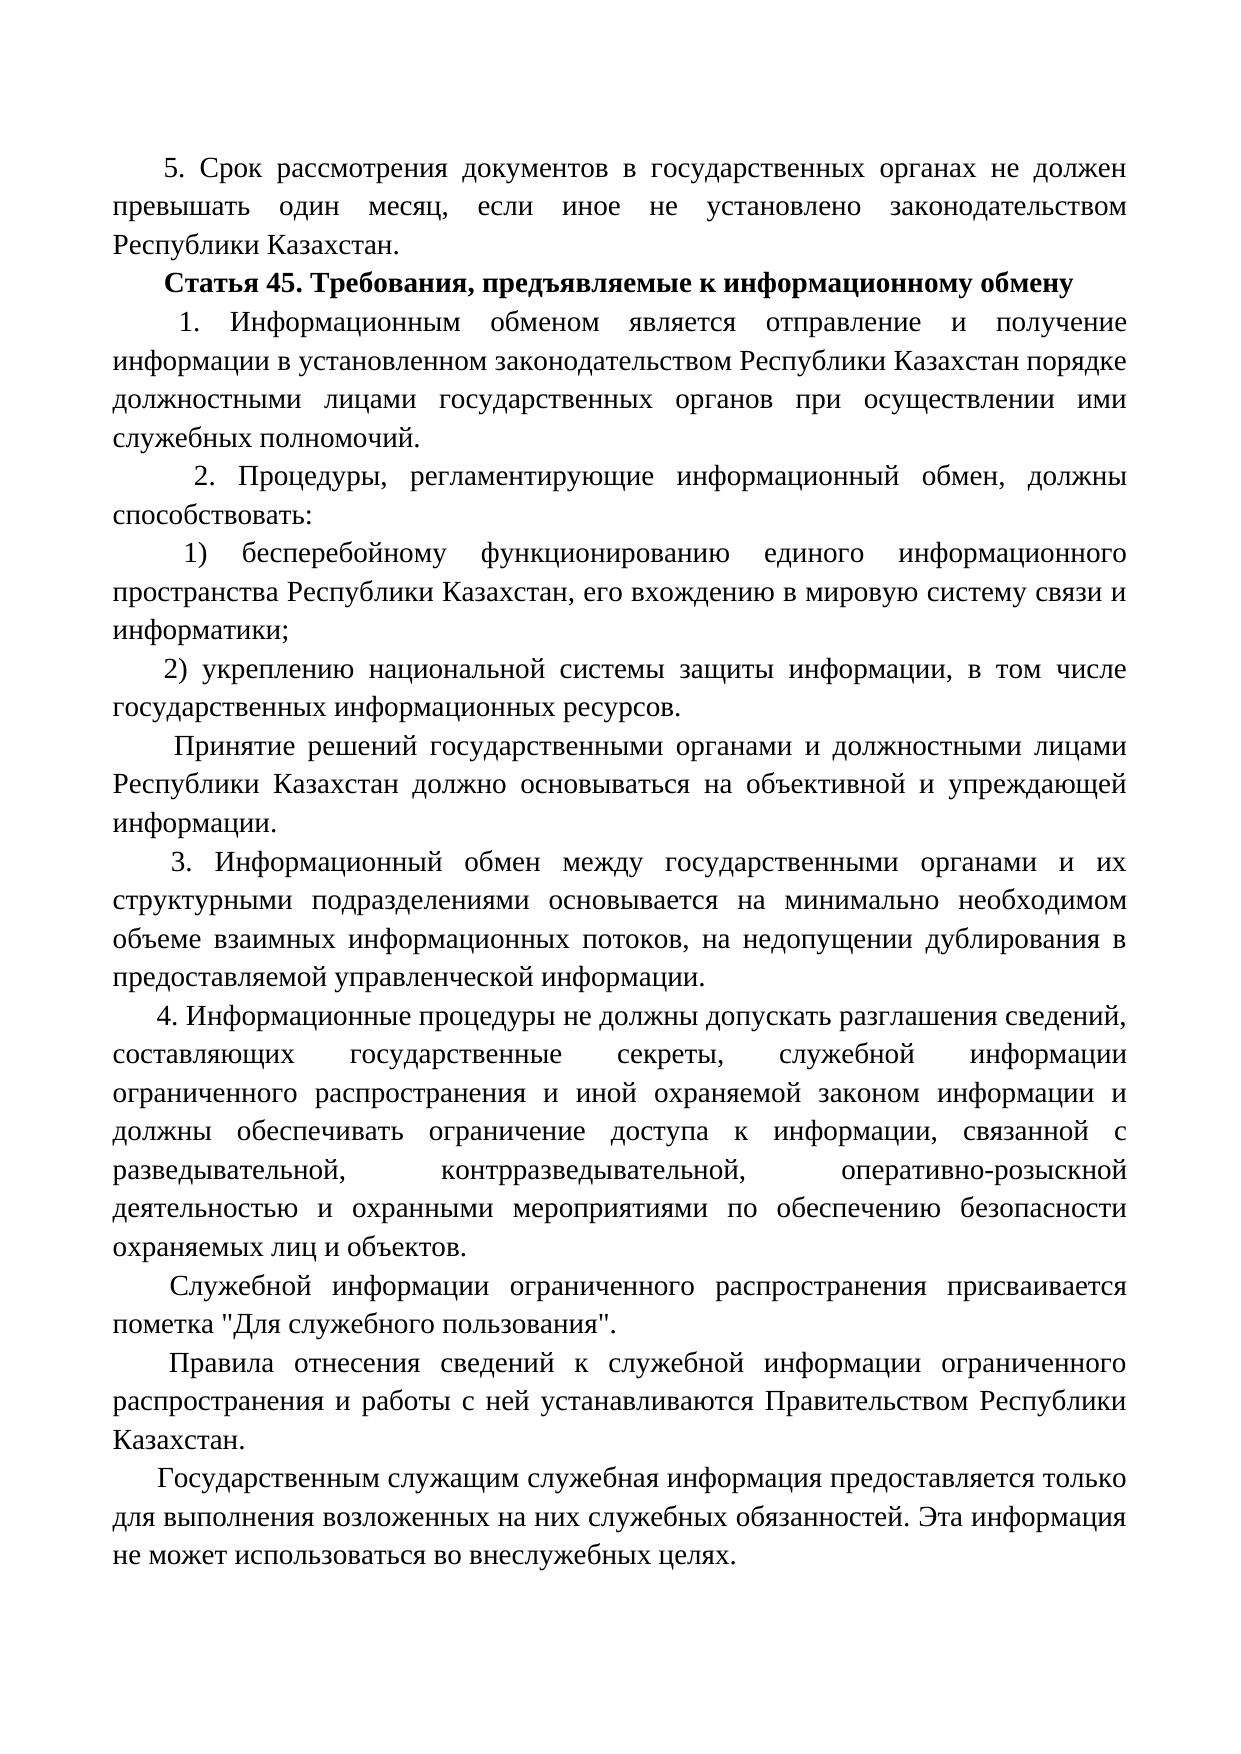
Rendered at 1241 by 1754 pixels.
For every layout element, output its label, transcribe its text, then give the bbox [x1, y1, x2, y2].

text 1. Информационным обменом является отправление и получение информации в установленном законодательством Республики Казахстан порядке должностными лицами государственных органов при осуществлении ими служебных полномочий. [112, 304, 1128, 453]
text 2) укреплению национальной системы защиты информации, в том числе государственных информационных ресурсов. [112, 651, 1128, 723]
text 5. Срок рассмотрения документов в государственных органах не должен превышать один месяц, если иное не установлено законодательством Республики Казахстан. [112, 150, 1128, 261]
text Статья 45. Требования, предъявляемые к информационному обмену [112, 266, 1128, 299]
text 3. Информационный обмен между государственными органами и их структурными подразделениями основывается на минимально необходимом объеме взаимных информационных потоков, на недопущении дублирования в предоставляемой управленческой информации. [112, 844, 1128, 993]
text Служебной информации ограниченного распространения присваивается пометка "Для служебного пользования". [112, 1268, 1128, 1340]
text 1) бесперебойному функционированию единого информационного пространства Республики Казахстан, его вхождению в мировую систему связи и информатики; [112, 535, 1128, 646]
text Государственным служащим служебная информация предоставляется только для выполнения возложенных на них служебных обязанностей. Эта информация не может использоваться во внеслужебных целях. [112, 1460, 1128, 1571]
text 4. Информационные процедуры не должны допускать разглашения сведений, составляющих государственные секреты, служебной информации ограниченного распространения и иной охраняемой законом информации и должны обеспечивать ограничение доступа к информации, связанной с разведывательной, контрразведывательной, оперативно-розыскной деятельностью и охранными мероприятиями по обеспечению безопасности охраняемых лиц и объектов. [112, 998, 1128, 1263]
text Правила отнесения сведений к служебной информации ограниченного распространения и работы с ней устанавливаются Правительством Республики Казахстан. [112, 1345, 1128, 1455]
text Принятие решений государственными органами и должностными лицами Республики Казахстан должно основываться на объективной и упреждающей информации. [112, 728, 1128, 839]
text 2. Процедуры, регламентирующие информационный обмен, должны способствовать: [112, 458, 1128, 530]
